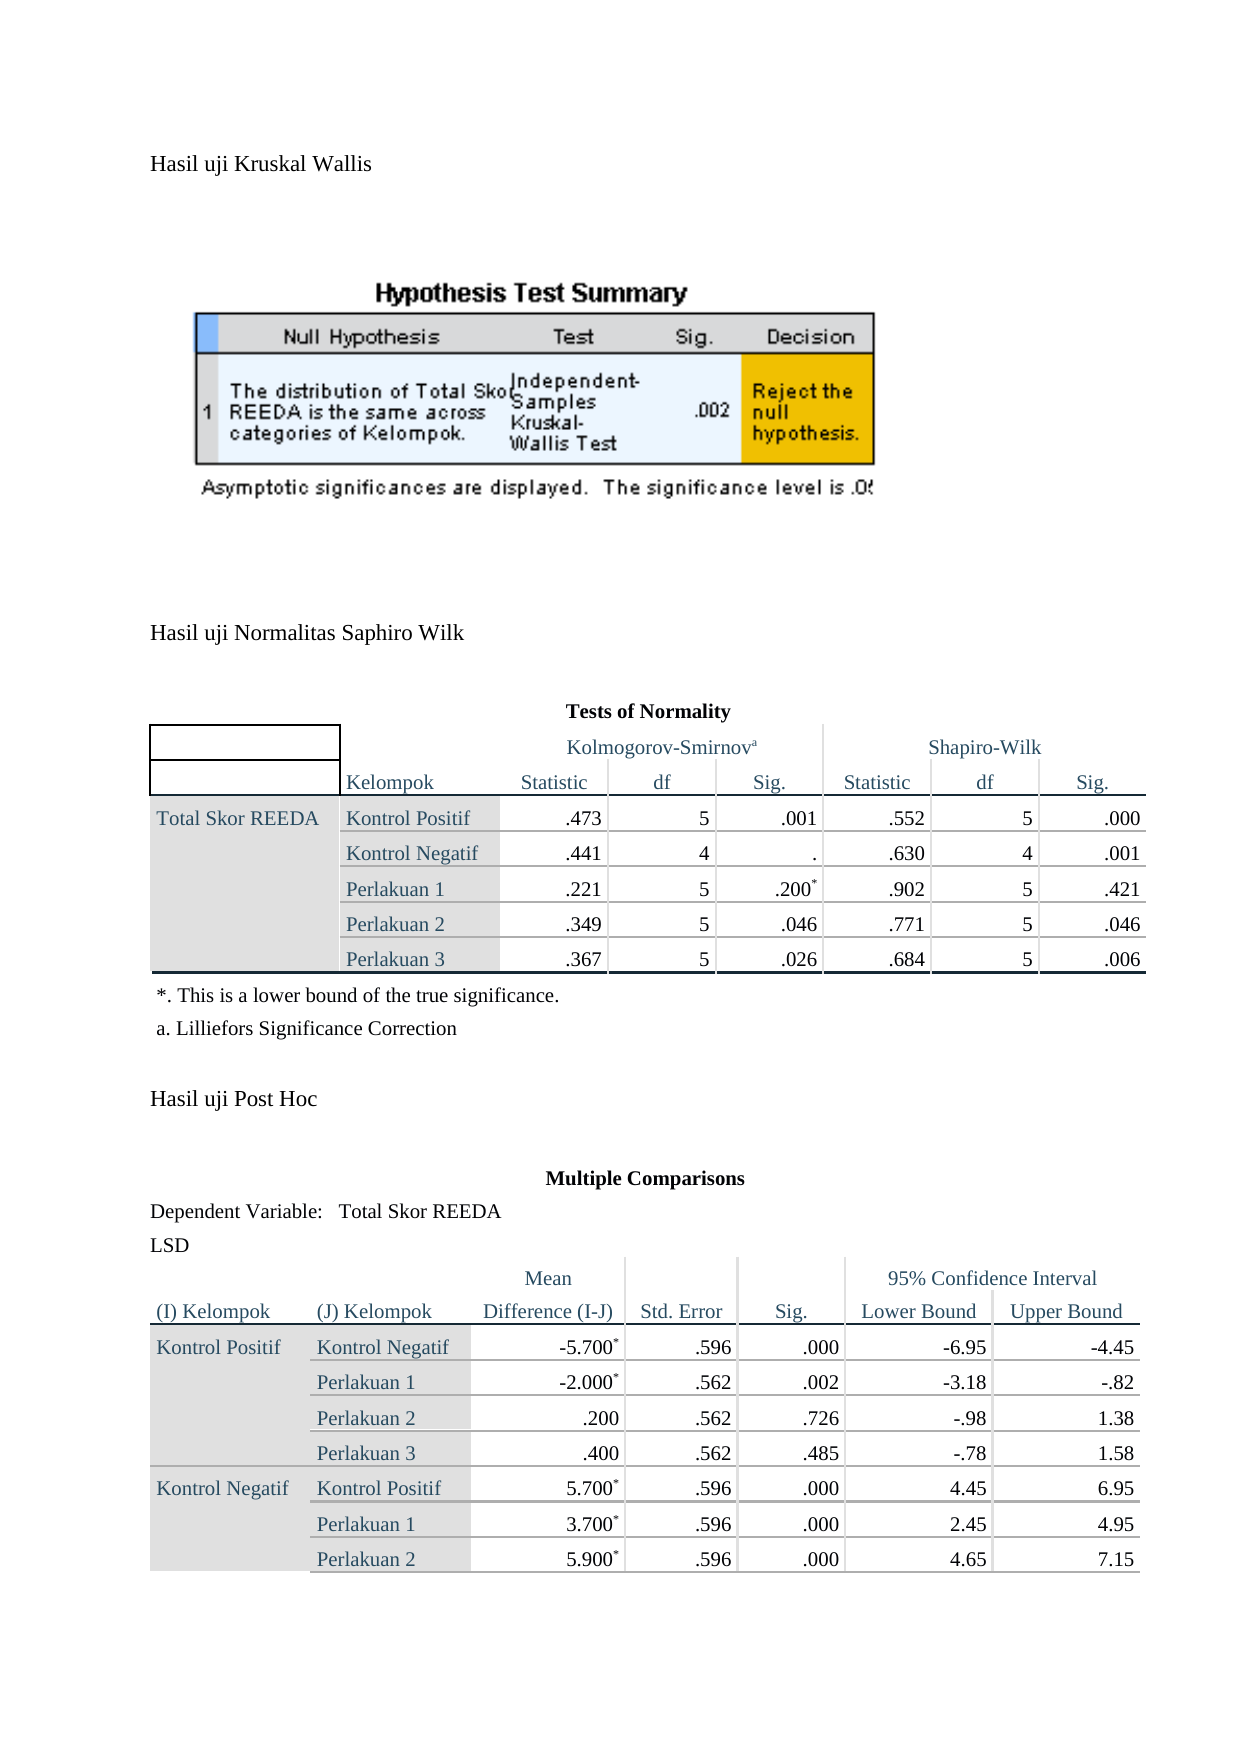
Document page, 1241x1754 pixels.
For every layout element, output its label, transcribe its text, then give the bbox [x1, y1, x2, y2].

text Hasil uji Normalitas Saphiro Wilk [150, 619, 1090, 645]
table_cell .552 [824, 796, 930, 830]
table_cell .000 [739, 1325, 844, 1359]
table_cell .046 [717, 903, 822, 936]
table_cell .026 [717, 938, 822, 971]
table_cell .630 [824, 832, 930, 865]
table_cell .000 [739, 1538, 844, 1571]
table_cell 4.65 [846, 1538, 991, 1571]
table_cell Kelompok [341, 724, 500, 794]
table_cell 4.45 [846, 1467, 991, 1500]
table_cell Mean Difference (I-J) [471, 1257, 624, 1323]
table_cell .002 [739, 1361, 844, 1394]
table_cell .001 [717, 796, 822, 830]
table_header Tests of Normality [150, 690, 1146, 723]
table_cell .400 [471, 1432, 624, 1465]
table_cell .562 [626, 1432, 736, 1465]
table_cell -2.000* [471, 1361, 624, 1394]
table_cell (I) Kelompok [150, 1257, 310, 1323]
table_cell 2.45 [846, 1503, 991, 1536]
table_cell .473 [500, 796, 607, 830]
table_cell df [932, 759, 1038, 794]
table_cell Perlakuan 1 [310, 1361, 471, 1394]
table_cell 5 [932, 796, 1038, 830]
table_cell .200* [717, 867, 822, 901]
table_cell Perlakuan 3 [310, 1432, 471, 1465]
table_cell .349 [500, 903, 607, 936]
table_cell Statistic [824, 759, 930, 794]
table_cell 95% Confidence Interval [846, 1257, 1140, 1290]
table_cell Dependent Variable: Total Skor REEDA [150, 1190, 1140, 1223]
table_cell .000 [739, 1503, 844, 1536]
table_cell Shapiro-Wilk [824, 724, 1146, 759]
table_cell Kontrol Positif [310, 1467, 471, 1500]
table_cell Kontrol Positif [340, 796, 500, 830]
table_cell 5 [609, 938, 715, 971]
table_cell Sig. [1040, 759, 1146, 794]
table_cell Perlakuan 3 [340, 938, 500, 971]
table_cell .596 [626, 1325, 736, 1359]
table_cell .902 [824, 867, 930, 901]
table_cell Kontrol Negatif [340, 832, 500, 865]
table_cell .596 [626, 1538, 736, 1571]
table_cell -5.700* [471, 1325, 624, 1359]
text Hasil uji Kruskal Wallis [150, 150, 1090, 176]
table_cell .046 [1040, 903, 1146, 936]
table_cell Perlakuan 2 [310, 1538, 471, 1571]
table_cell 5 [609, 796, 715, 830]
table_cell .562 [626, 1396, 736, 1429]
table_cell .485 [739, 1432, 844, 1465]
table_cell [151, 761, 339, 794]
table_header Multiple Comparisons [150, 1157, 1140, 1190]
table_cell -6.95 [846, 1325, 991, 1359]
table_cell Sig. [739, 1257, 844, 1323]
table_cell Statistic [500, 759, 607, 794]
table_cell Kontrol Negatif [150, 1467, 310, 1571]
table_cell Kontrol Negatif [310, 1325, 471, 1359]
table_cell Upper Bound [994, 1290, 1140, 1323]
table_cell Kolmogorov-Smirnova [500, 724, 822, 759]
table_cell 5.900* [471, 1538, 624, 1571]
table_cell -3.18 [846, 1361, 991, 1394]
table_cell Perlakuan 1 [340, 867, 500, 901]
table_cell 3.700* [471, 1503, 624, 1536]
table_cell .000 [1040, 796, 1146, 830]
table_cell df [609, 759, 715, 794]
table_cell .562 [626, 1361, 736, 1394]
table_cell *. This is a lower bound of the true significance. [150, 971, 1146, 1007]
table_cell LSD [150, 1223, 1140, 1257]
table_cell 5 [932, 938, 1038, 971]
table_cell -.78 [846, 1432, 991, 1465]
table_cell 7.15 [994, 1538, 1140, 1571]
table_cell .200 [471, 1396, 624, 1429]
table_cell 5 [932, 903, 1038, 936]
table_cell (J) Kelompok [310, 1257, 471, 1323]
table_cell .684 [824, 938, 930, 971]
table_cell 5 [609, 903, 715, 936]
table_cell 6.95 [994, 1467, 1140, 1500]
table_cell .001 [1040, 832, 1146, 865]
table_cell -.98 [846, 1396, 991, 1429]
table_cell Std. Error [626, 1257, 736, 1323]
table_cell [151, 726, 339, 759]
table_cell 5.700* [471, 1467, 624, 1500]
table_cell Sig. [717, 759, 822, 794]
table_cell 4 [932, 832, 1038, 865]
table_cell Perlakuan 2 [340, 903, 500, 936]
table_cell Perlakuan 2 [310, 1396, 471, 1429]
table_cell .000 [739, 1467, 844, 1500]
table_cell Total Skor REEDA [150, 796, 339, 971]
table_cell 1.58 [994, 1432, 1140, 1465]
picture [150, 221, 919, 593]
table_cell .771 [824, 903, 930, 936]
text Hasil uji Post Hoc [150, 1085, 1090, 1112]
table_cell Perlakuan 1 [310, 1503, 471, 1536]
table_cell 5 [932, 867, 1038, 901]
table_cell .421 [1040, 867, 1146, 901]
table_cell Lower Bound [846, 1290, 991, 1323]
table_cell a. Lilliefors Significance Correction [150, 1007, 1146, 1040]
table_cell .596 [626, 1503, 736, 1536]
table_cell .006 [1040, 938, 1146, 971]
table_cell .441 [500, 832, 607, 865]
table_cell -4.45 [994, 1325, 1140, 1359]
table_cell .726 [739, 1396, 844, 1429]
table_cell Kontrol Positif [150, 1325, 310, 1465]
table_cell 5 [609, 867, 715, 901]
table_cell . [717, 832, 822, 865]
table_cell .221 [500, 867, 607, 901]
table_cell .367 [500, 938, 607, 971]
table_cell .596 [626, 1467, 736, 1500]
table_cell 1.38 [994, 1396, 1140, 1429]
table_cell 4 [609, 832, 715, 865]
table_cell 4.95 [994, 1503, 1140, 1536]
table_cell -.82 [994, 1361, 1140, 1394]
